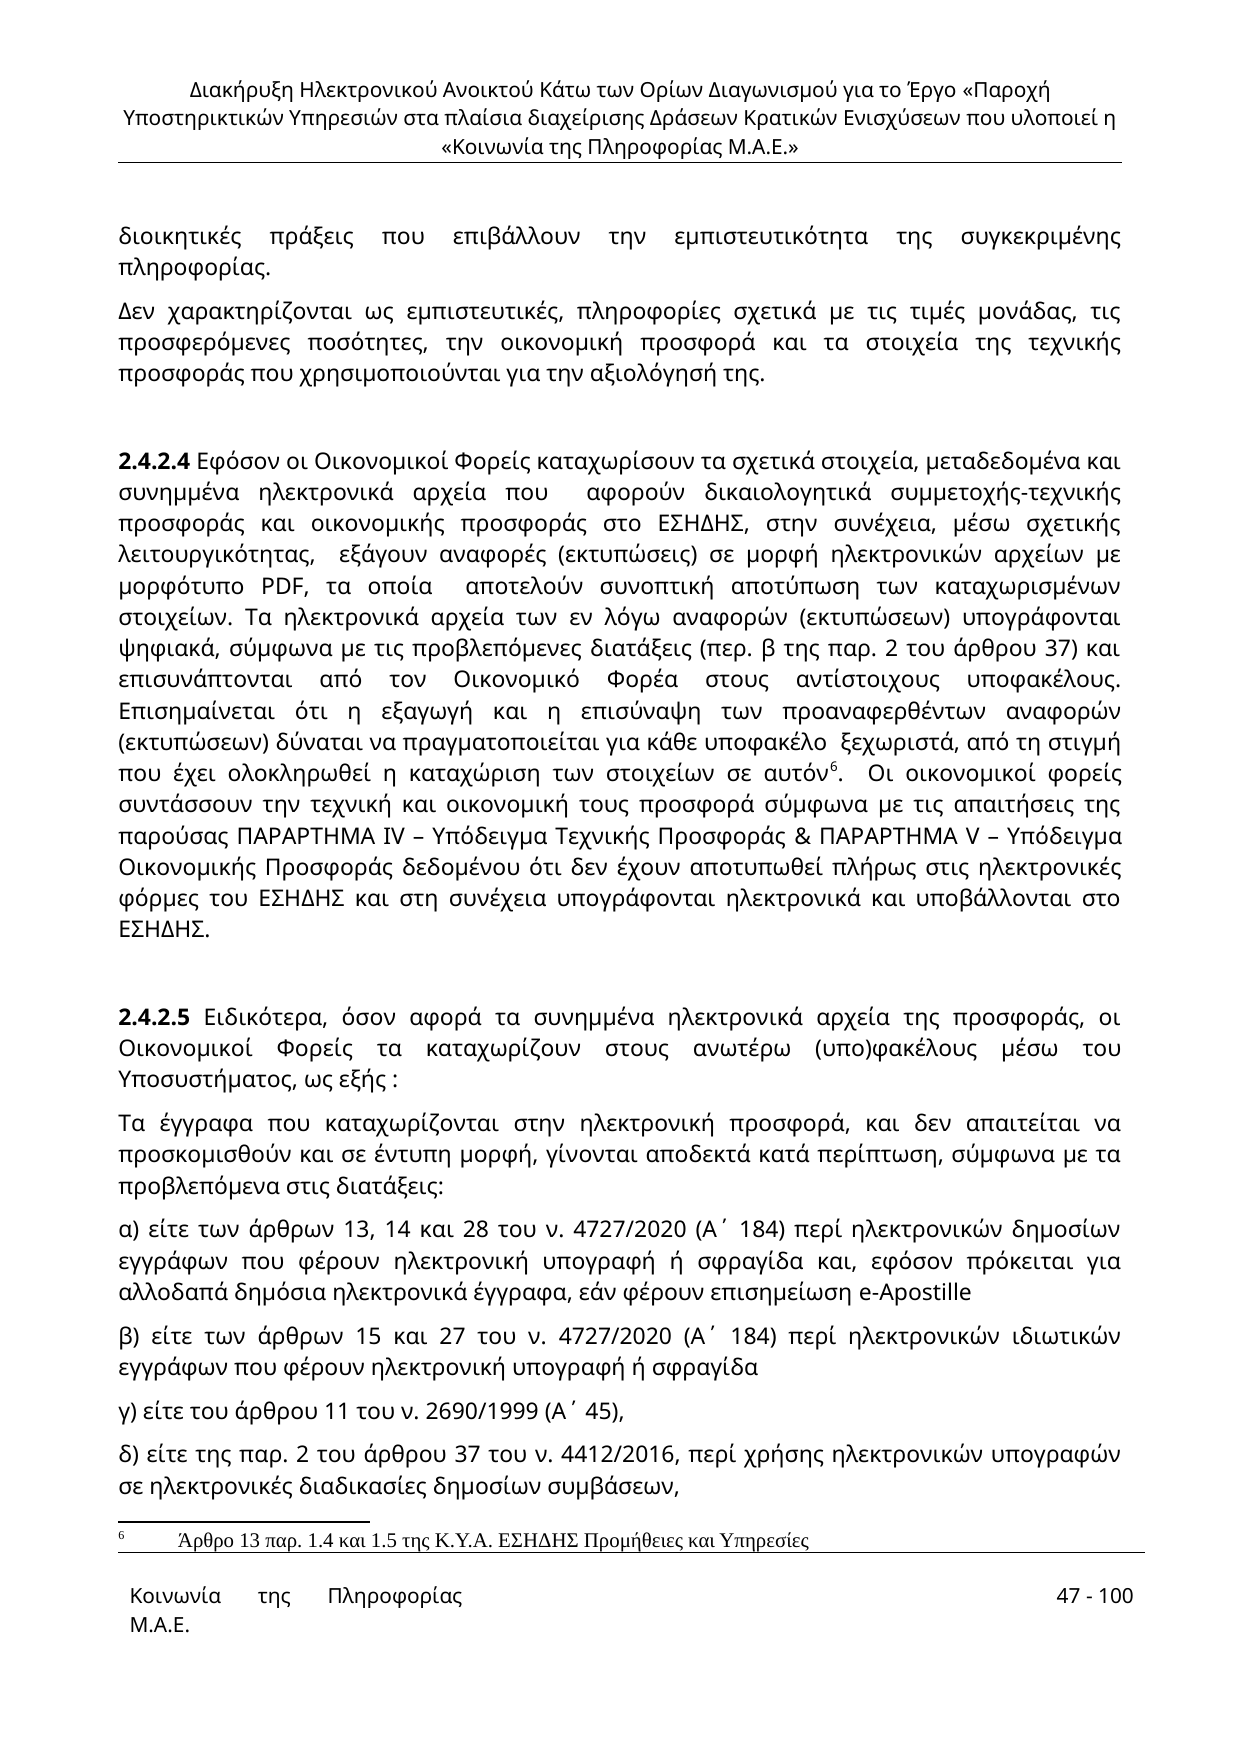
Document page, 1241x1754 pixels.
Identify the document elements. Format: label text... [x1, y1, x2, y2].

text α) είτε των άρθρων 13, 14 και 28 του ν. 4727/2020 (Α΄ 184) περί ηλεκτρονικών δημοσίων εγγράφων που φέρουν ηλεκτρονική υπογραφή ή σφραγίδα και, εφόσον πρόκειται για αλλοδαπά δημόσια ηλεκτρονικά έγγραφα, εάν φέρουν επισημείωση e-Apostille [118, 1213, 1122, 1307]
text 2.4.2.5 Ειδικότερα, όσον αφορά τα συνημμένα ηλεκτρονικά αρχεία της προσφοράς, οι Οικονομικοί Φορείς τα καταχωρίζουν στους ανωτέρω (υπο)φακέλους μέσω του Υποσυστήματος, ως εξής : [118, 1001, 1122, 1095]
text β) είτε των άρθρων 15 και 27 του ν. 4727/2020 (Α΄ 184) περί ηλεκτρονικών ιδιωτικών εγγράφων που φέρουν ηλεκτρονική υπογραφή ή σφραγίδα [118, 1320, 1122, 1382]
text Τα έγγραφα που καταχωρίζονται στην ηλεκτρονική προσφορά, και δεν απαιτείται να προσκομισθούν και σε έντυπη μορφή, γίνονται αποδεκτά κατά περίπτωση, σύμφωνα με τα προβλεπόμενα στις διατάξεις: [118, 1107, 1122, 1201]
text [118, 220, 1122, 282]
text γ) είτε του άρθρου 11 του ν. 2690/1999 (Α΄ 45), [118, 1395, 1122, 1426]
text Δεν χαρακτηρίζονται ως εμπιστευτικές, πληροφορίες σχετικά με τις τιμές μονάδας, τις προσφερόμενες ποσότητες, την οικονομική προσφορά και τα στοιχεία της τεχνικής προσφοράς που χρησιμοποιούνται για την αξιολόγησή της. [118, 295, 1122, 388]
text 2.4.2.4 Εφόσον οι Οικονομικοί Φορείς καταχωρίσουν τα σχετικά στοιχεία, μεταδεδομένα και συνημμένα ηλεκτρονικά αρχεία που αφορούν δικαιολογητικά συμμετοχής-τεχνικής προσφοράς και οικονομικής προσφοράς στο ΕΣΗΔΗΣ, στην συνέχεια, μέσω σχετικής λειτουργικότητας, εξάγουν αναφορές (εκτυπώσεις) σε μορφή ηλεκτρονικών αρχείων με μορφότυπο PDF, τα οποία αποτελούν συνοπτική αποτύπωση των καταχωρισμένων στοιχείων. Τα ηλεκτρονικά αρχεία των εν λόγω αναφορών (εκτυπώσεων) υπογράφονται ψηφιακά, σύμφωνα με τις προβλεπόμενες διατάξεις (περ. β της παρ. 2 του άρθρου 37) και επισυνάπτονται από τον Οικονομικό Φορέα στους αντίστοιχους υποφακέλους. Επισημαίνεται ότι η εξαγωγή και η επισύναψη των προαναφερθέντων αναφορών (εκτυπώσεων) δύναται να πραγματοποιείται για κάθε υποφακέλο ξεχωριστά, από τη στιγμή που έχει ολοκληρωθεί η καταχώριση των στοιχείων σε αυτόν. Οι οικονομικοί φορείς συντάσσουν την τεχνική και οικονομική τους προσφορά σύμφωνα με τις απαιτήσεις της παρούσας ΠΑΡΑΡΤΗΜΑ IV – Υπόδειγμα Τεχνικής Προσφοράς & ΠΑΡΑΡΤΗΜΑ V – Υπόδειγμα Οικονομικής Προσφοράς δεδομένου ότι δεν έχουν αποτυπωθεί πλήρως στις ηλεκτρονικές φόρμες του ΕΣΗΔΗΣ και στη συνέχεια υπογράφονται ηλεκτρονικά και υποβάλλονται στο ΕΣΗΔΗΣ. [118, 445, 1122, 945]
text δ) είτε της παρ. 2 του άρθρου 37 του ν. 4412/2016, περί χρήσης ηλεκτρονικών υπογραφών σε ηλεκτρονικές διαδικασίες δημοσίων συμβάσεων, [118, 1438, 1122, 1501]
